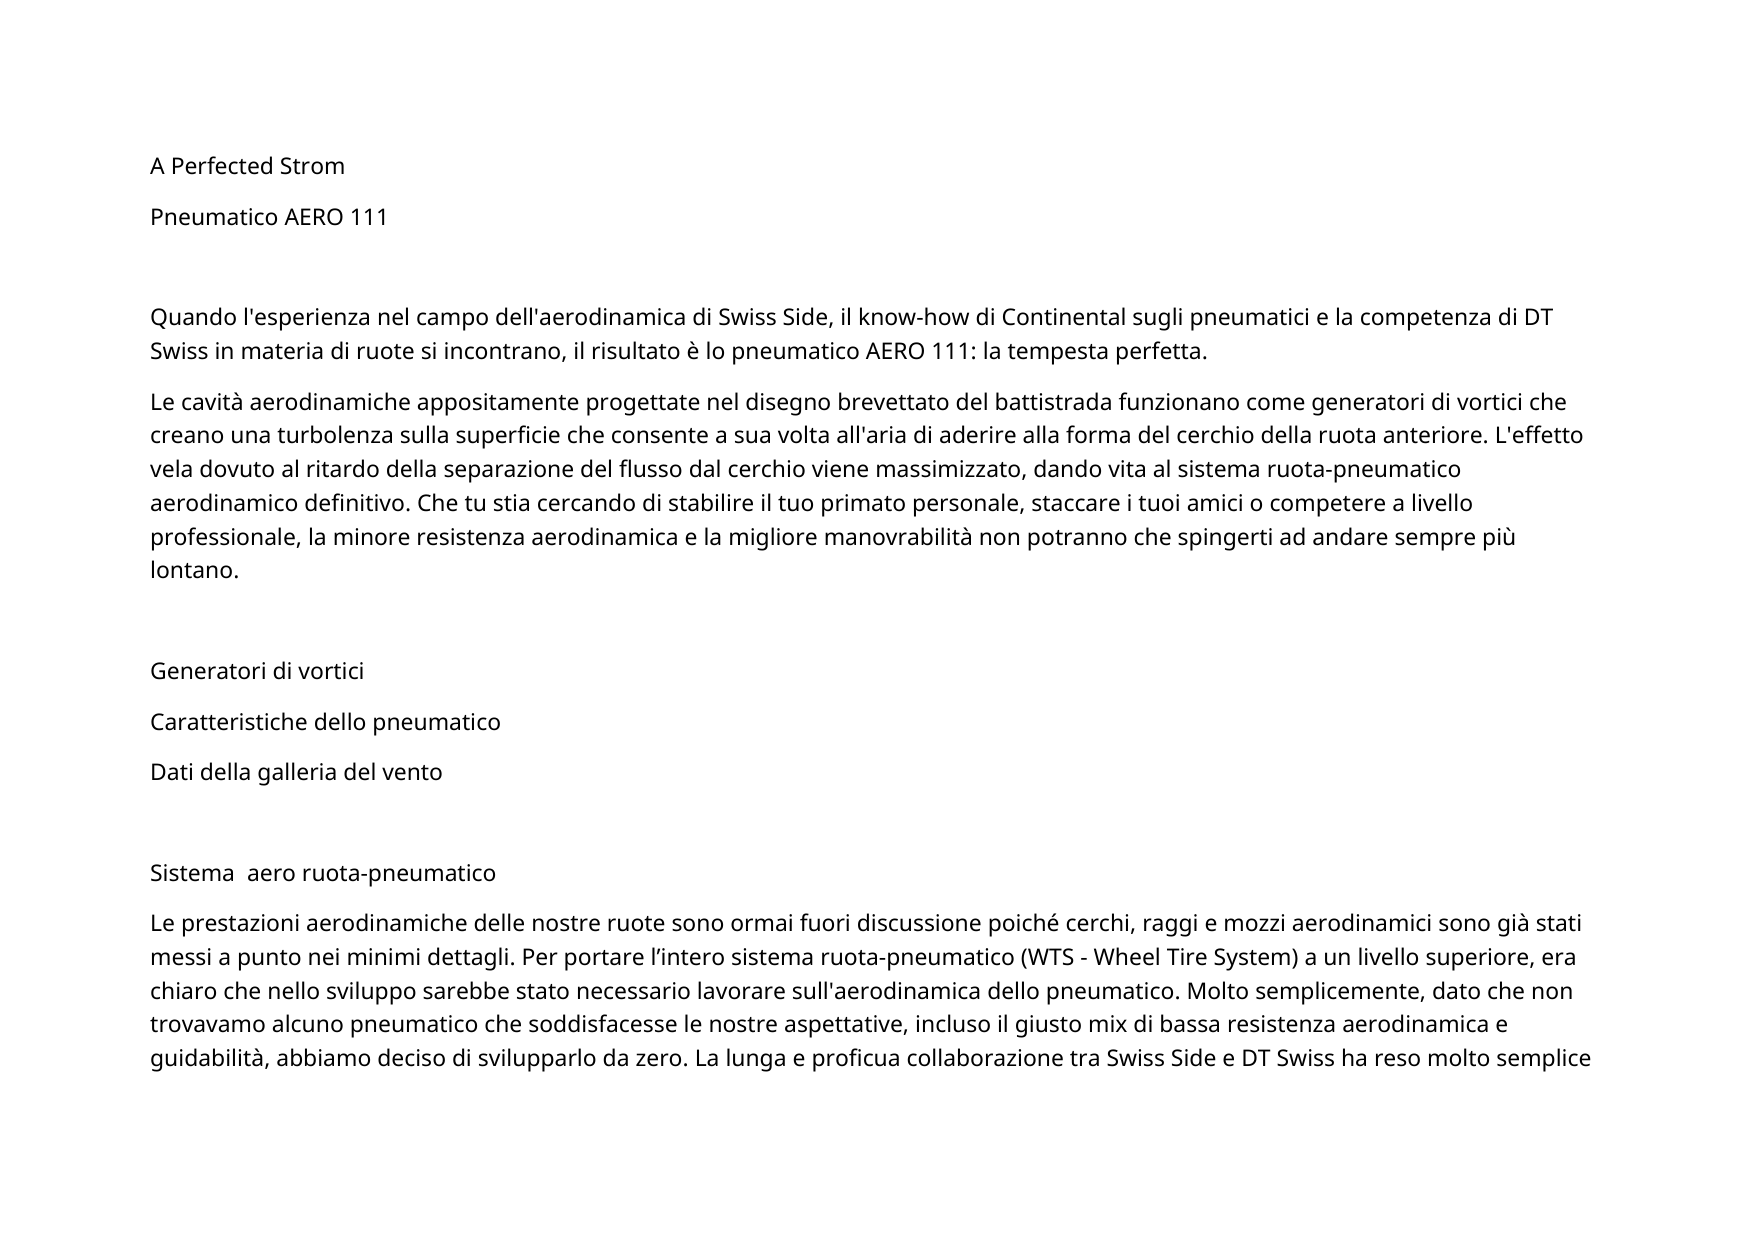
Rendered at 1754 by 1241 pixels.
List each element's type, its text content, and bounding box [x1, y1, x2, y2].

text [150, 907, 1604, 1073]
text Sistema aero ruota-pneumatico [150, 857, 1604, 888]
text Generatori di vortici [150, 655, 1604, 686]
text A Perfected Strom [150, 150, 1604, 181]
text Caratteristiche dello pneumatico [150, 705, 1604, 737]
text Le cavità aerodinamiche appositamente progettate nel disegno brevettato del battistrada funzionano come generatori di vortici che creano una turbolenza sulla superficie che consente a sua volta all'aria di aderire alla forma del cerchio della ruota anteriore. L'effetto vela dovuto al ritardo della separazione del flusso dal cerchio viene massimizzato, dando vita al sistema ruota-pneumatico aerodinamico definitivo. Che tu stia cercando di stabilire il tuo primato personale, staccare i tuoi amici o competere a livello professionale, la minore resistenza aerodinamica e la migliore manovrabilità non potranno che spingerti ad andare sempre più lontano. [150, 385, 1604, 585]
text Quando l'esperienza nel campo dell'aerodinamica di Swiss Side, il know-how di Continental sugli pneumatici e la competenza di DT Swiss in materia di ruote si incontrano, il risultato è lo pneumatico AERO 111: la tempesta perfetta. [150, 301, 1604, 366]
text Dati della galleria del vento [150, 756, 1604, 787]
text Pneumatico AERO 111 [150, 200, 1604, 232]
